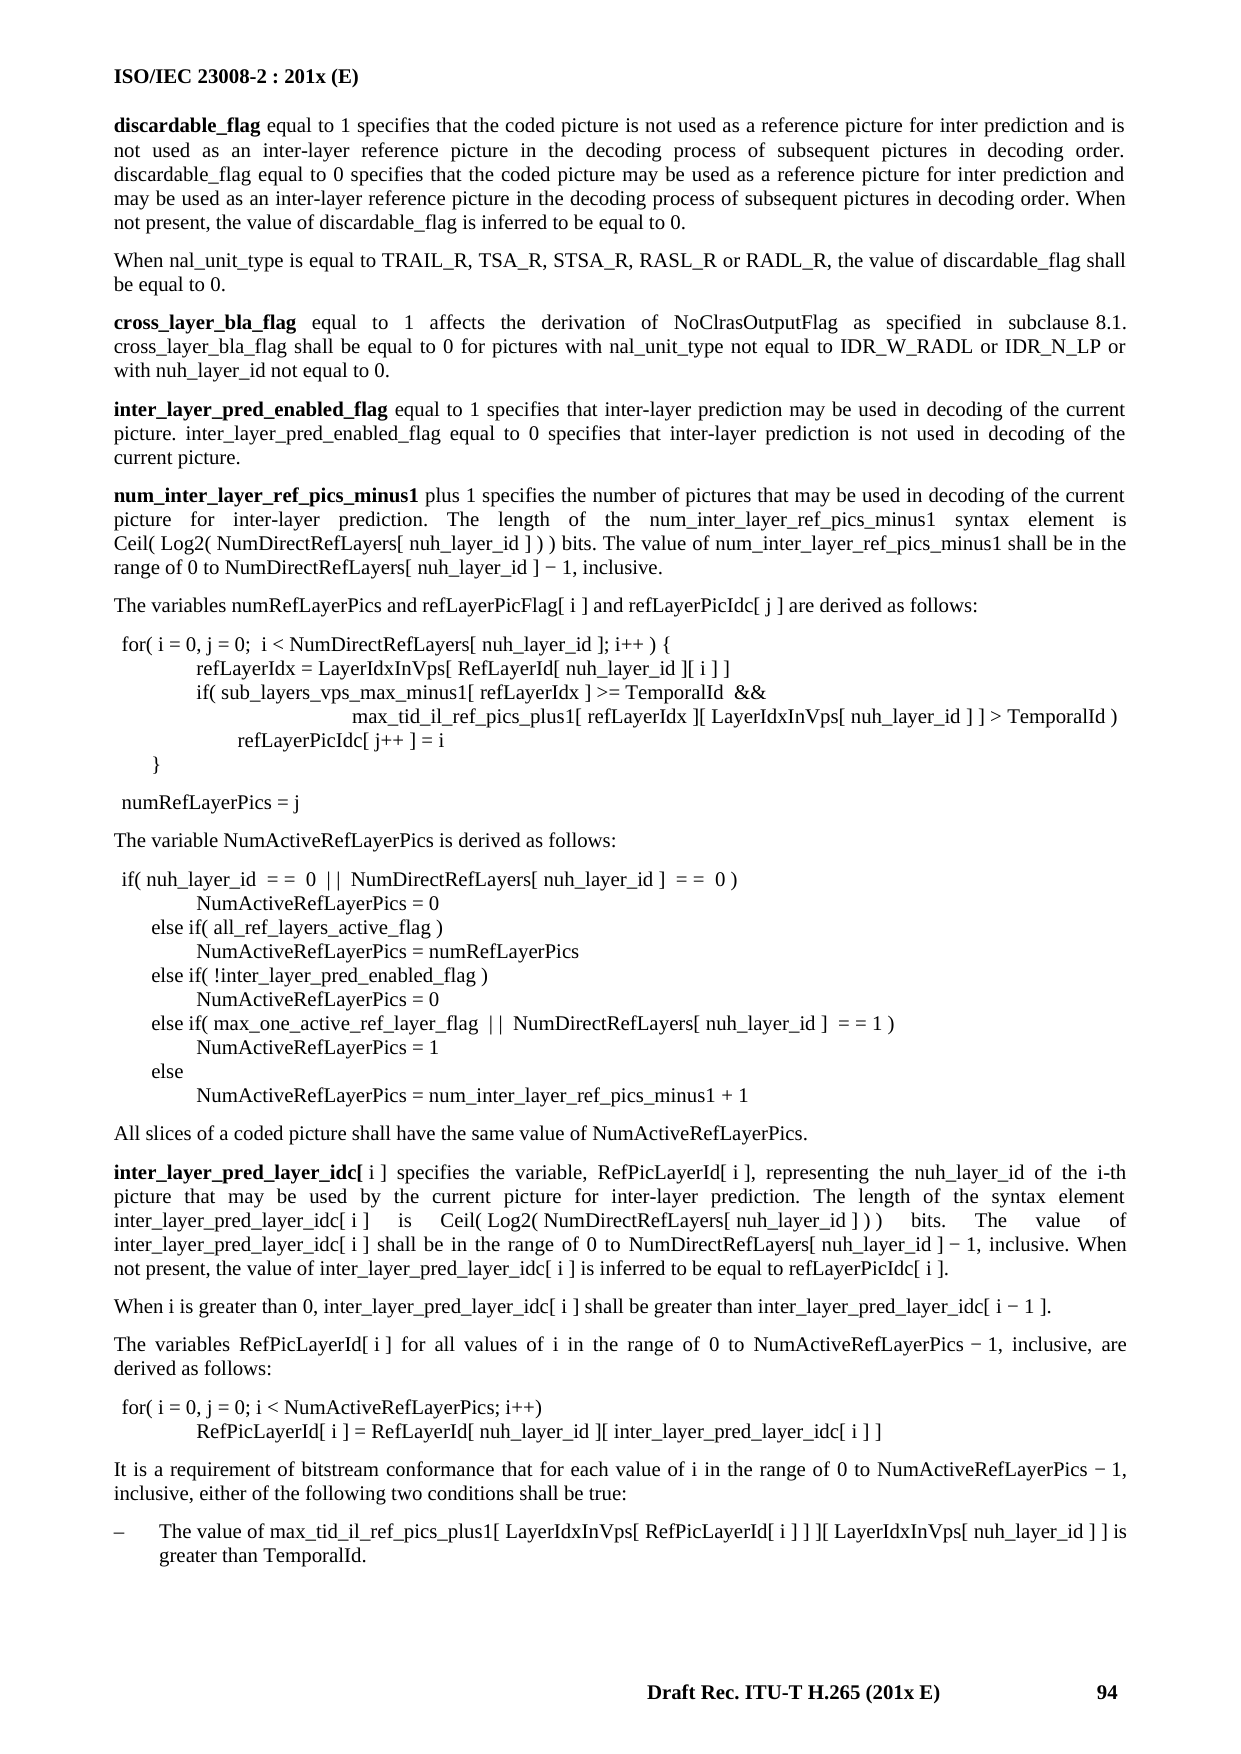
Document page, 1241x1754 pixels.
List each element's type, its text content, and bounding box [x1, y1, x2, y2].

text It is a requirement of bitstream conformance that for each value of i in the range of 0 to NumActiveRefLayerPics − 1, inclusive, either of the following two conditions shall be true: [113, 1457, 1127, 1505]
text When i is greater than 0, inter_layer_pred_layer_idc[ i ] shall be greater than inter_layer_pred_layer_idc[ i − 1 ]. [113, 1294, 1127, 1318]
text numRefLayerPics = j [121, 790, 1127, 814]
text The variables RefPicLayerId[ i ] for all values of i in the range of 0 to NumActiveRefLayerPics − 1, inclusive, are derived as follows: [113, 1332, 1127, 1380]
text for( i = 0, j = 0; i < NumActiveRefLayerPics; i++) RefPicLayerId[ i ] = RefLayerId[ nuh_layer_id ][ inter_layer_pred_layer_idc[ i ] ] [121, 1394, 1127, 1443]
text When nal_unit_type is equal to TRAIL_R, TSA_R, STSA_R, RASL_R or RADL_R, the value of discardable_flag shall be equal to 0. [113, 248, 1127, 296]
text The variable NumActiveRefLayerPics is derived as follows: [113, 828, 1127, 852]
text discardable_flag equal to 1 specifies that the coded picture is not used as a reference picture for inter prediction and is not used as an inter-layer reference picture in the decoding process of subsequent pictures in decoding order. discardable_flag equal to 0 specifies that the coded picture may be used as a reference picture for inter prediction and may be used as an inter-layer reference picture in the decoding process of subsequent pictures in decoding order. When not present, the value of discardable_flag is inferred to be equal to 0. [113, 113, 1127, 234]
text for( i = 0, j = 0; i < NumDirectRefLayers[ nuh_layer_id ]; i++ ) { refLayerIdx = LayerIdxInVps[ RefLayerId[ nuh_layer_id ][ i ] ] if( sub_layers_vps_max_minus1[ refLayerIdx ] >= TemporalId && max_tid_il_ref_pics_plus1[ refLayerIdx ][ LayerIdxInVps[ nuh_layer_id ] ] > TemporalId ) refLayerPicIdc[ j++ ] = i } [121, 632, 1127, 776]
text The variables numRefLayerPics and refLayerPicFlag[ i ] and refLayerPicIdc[ j ] are derived as follows: [113, 593, 1127, 617]
text if( nuh_layer_id = = 0 | | NumDirectRefLayers[ nuh_layer_id ] = = 0 ) NumActiveRefLayerPics = 0 else if( all_ref_layers_active_flag ) NumActiveRefLayerPics = numRefLayerPics else if( !inter_layer_pred_enabled_flag ) NumActiveRefLayerPics = 0 else if( max_one_active_ref_layer_flag | | NumDirectRefLayers[ nuh_layer_id ] = = 1 ) NumActiveRefLayerPics = 1 else NumActiveRefLayerPics = num_inter_layer_ref_pics_minus1 + 1 [121, 867, 1127, 1107]
text – The value of max_tid_il_ref_pics_plus1[ LayerIdxInVps[ RefPicLayerId[ i ] ] ][ LayerIdxInVps[ nuh_layer_id ] ] is greater than TemporalId. [113, 1519, 1127, 1567]
text num_inter_layer_ref_pics_minus1 plus 1 specifies the number of pictures that may be used in decoding of the current picture for inter-layer prediction. The length of the num_inter_layer_ref_pics_minus1 syntax element is Ceil( Log2( NumDirectRefLayers[ nuh_layer_id ] ) ) bits. The value of num_inter_layer_ref_pics_minus1 shall be in the range of 0 to NumDirectRefLayers[ nuh_layer_id ] − 1, inclusive. [113, 483, 1127, 579]
text inter_layer_pred_enabled_flag equal to 1 specifies that inter-layer prediction may be used in decoding of the current picture. inter_layer_pred_enabled_flag equal to 0 specifies that inter-layer prediction is not used in decoding of the current picture. [113, 397, 1127, 469]
text inter_layer_pred_layer_idc[ i ] specifies the variable, RefPicLayerId[ i ], representing the nuh_layer_id of the i-th picture that may be used by the current picture for inter-layer prediction. The length of the syntax element inter_layer_pred_layer_idc[ i ] is Ceil( Log2( NumDirectRefLayers[ nuh_layer_id ] ) ) bits. The value of inter_layer_pred_layer_idc[ i ] shall be in the range of 0 to NumDirectRefLayers[ nuh_layer_id ] − 1, inclusive. When not present, the value of inter_layer_pred_layer_idc[ i ] is inferred to be equal to refLayerPicIdc[ i ]. [113, 1159, 1127, 1280]
text All slices of a coded picture shall have the same value of NumActiveRefLayerPics. [113, 1121, 1127, 1145]
text cross_layer_bla_flag equal to 1 affects the derivation of NoClrasOutputFlag as specified in subclause 8.1. cross_layer_bla_flag shall be equal to 0 for pictures with nal_unit_type not equal to IDR_W_RADL or IDR_N_LP or with nuh_layer_id not equal to 0. [113, 310, 1127, 382]
